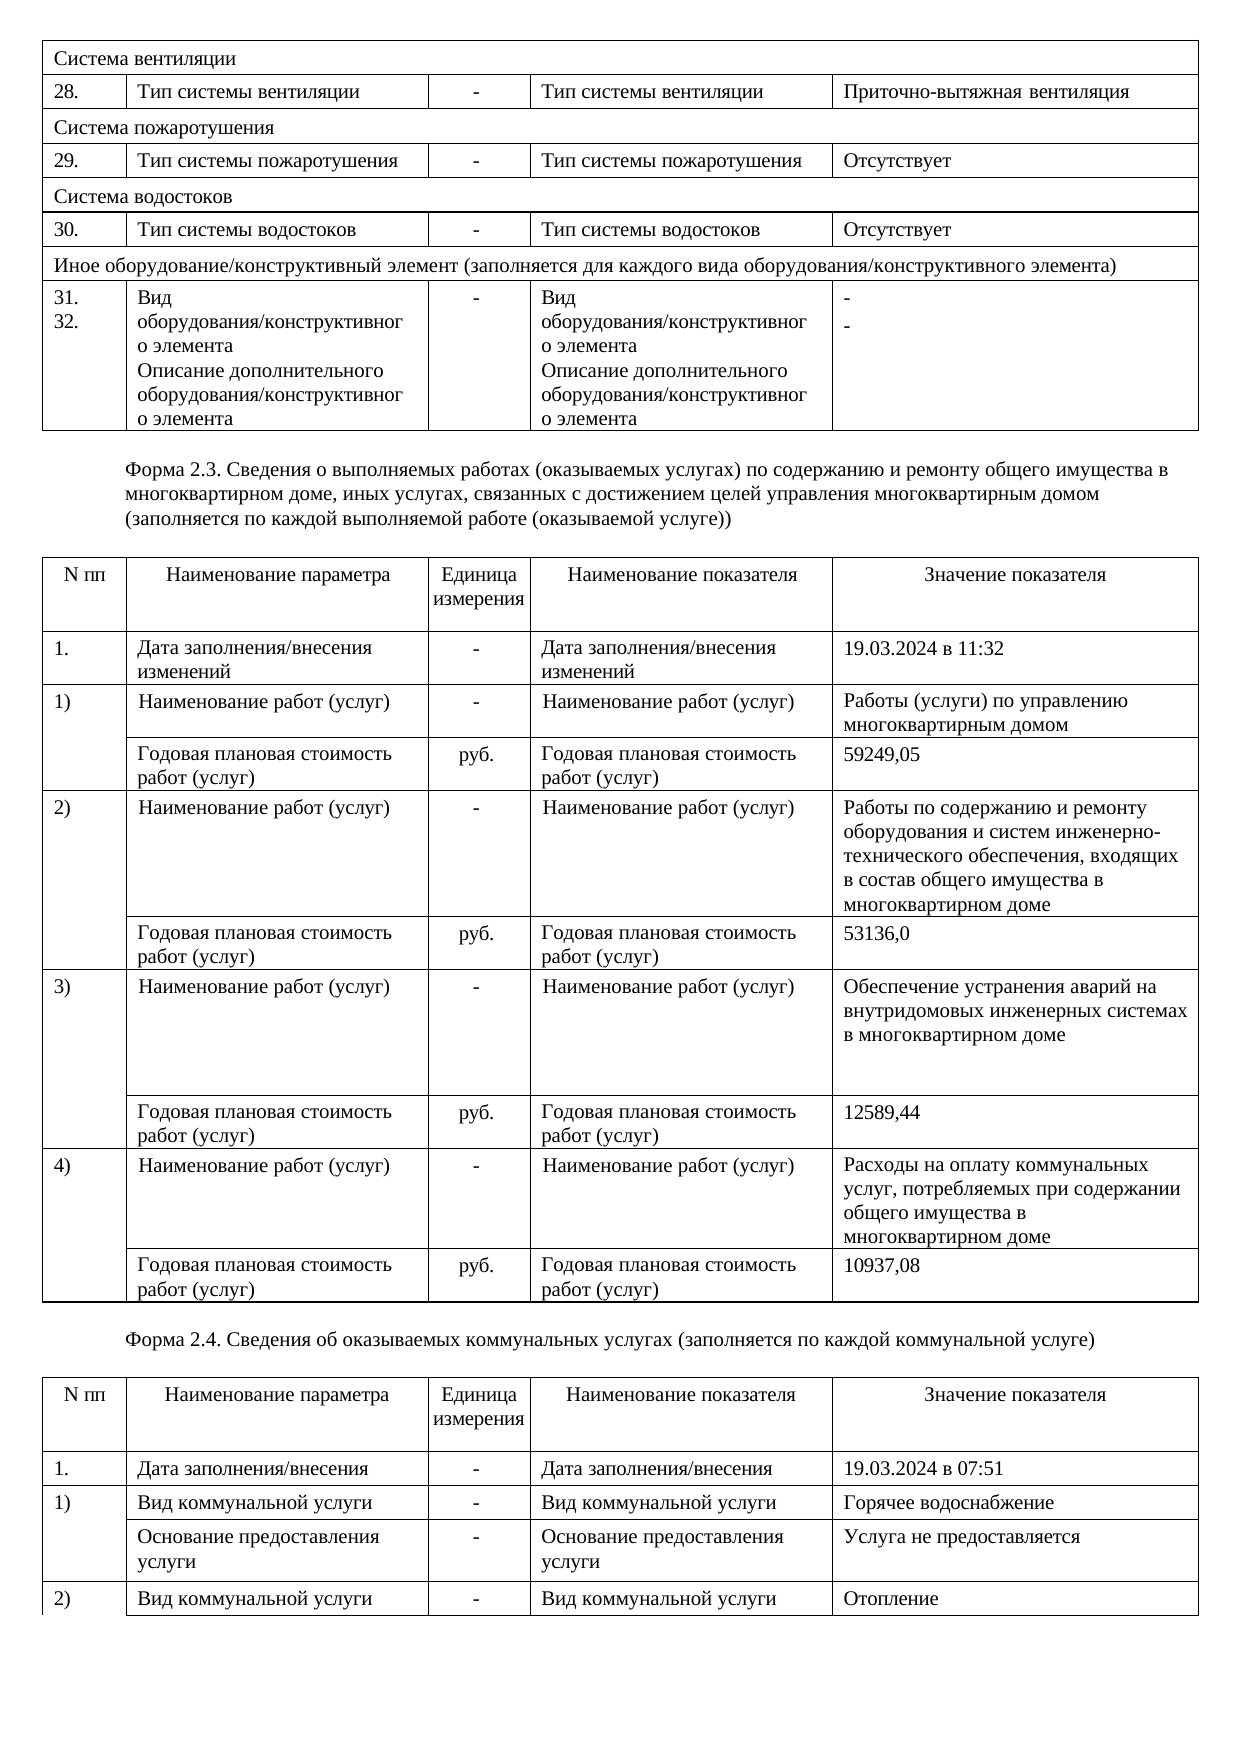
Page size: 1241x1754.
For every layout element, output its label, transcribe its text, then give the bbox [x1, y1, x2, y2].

table_cell - [429, 791, 530, 916]
table_cell Вид коммунальной услуги [127, 1486, 428, 1519]
table_cell 1. [43, 1452, 126, 1485]
table_cell Наименование работ (услуг) [127, 970, 428, 1095]
table_header N пп [43, 1378, 126, 1451]
table_cell 31. 32. [43, 281, 126, 430]
table_cell - [429, 970, 530, 1095]
table_cell - [429, 213, 530, 246]
table_cell Годовая плановая стоимость работ (услуг) [531, 1249, 832, 1301]
table_cell 53136,0 [833, 917, 1198, 969]
table_cell 1) [43, 1486, 126, 1581]
table_cell Система пожаротушения [43, 109, 1198, 143]
table_cell Горячее водоснабжение [833, 1486, 1198, 1519]
table_cell 12589,44 [833, 1096, 1198, 1148]
table_cell Дата заполнения/внесения изменений [127, 632, 428, 684]
table_cell Годовая плановая стоимость работ (услуг) [127, 1096, 428, 1148]
text Форма 2.4. Сведения об оказываемых коммунальных услугах (заполняется по каждой коммунальной услуге) [125, 1327, 1217, 1351]
table_cell Услуга не предоставляется [833, 1520, 1198, 1581]
table_cell Вид оборудования/конструктивног о элемента Описание дополнительного оборудования/конструктивног о элемента [127, 281, 428, 430]
table_header Единица измерения [429, 1378, 530, 1451]
table_cell Иное оборудование/конструктивный элемент (заполняется для каждого вида оборудования/конструктивного элемента) [43, 247, 1198, 280]
table_cell 19.03.2024 в 07:51 [833, 1452, 1198, 1485]
table_cell 3) [43, 970, 126, 1148]
table_cell Годовая плановая стоимость работ (услуг) [127, 917, 428, 969]
table_cell - [429, 144, 530, 177]
table_cell 59249,05 [833, 738, 1198, 790]
table_cell Наименование работ (услуг) [127, 791, 428, 916]
table_cell Отсутствует [833, 213, 1198, 246]
table_cell Наименование работ (услуг) [531, 791, 832, 916]
table_cell 19.03.2024 в 11:32 [833, 632, 1198, 684]
table_cell Отсутствует [833, 144, 1198, 177]
text Форма 2.3. Сведения о выполняемых работах (оказываемых услугах) по содержанию и ремонту общего имущества в многоквартирном доме, иных услугах, связанных с достижением целей управления многоквартирным домом (заполняется по каждой выполняемой работе (оказываемой услуге)) [125, 457, 1204, 529]
table_cell Годовая плановая стоимость работ (услуг) [531, 917, 832, 969]
table_cell 10937,08 [833, 1249, 1198, 1301]
table_cell Годовая плановая стоимость работ (услуг) [127, 1249, 428, 1301]
table_cell 2) [43, 791, 126, 969]
table_cell Наименование работ (услуг) [531, 685, 832, 737]
table_cell Тип системы пожаротушения [531, 144, 832, 177]
table_cell Система вентиляции [43, 41, 1198, 74]
table_header Наименование параметра [127, 558, 428, 631]
table_cell - - [833, 281, 1198, 430]
table_cell Наименование работ (услуг) [127, 685, 428, 737]
table_cell Приточно-вытяжная вентиляция [833, 75, 1198, 108]
table_cell Тип системы водостоков [531, 213, 832, 246]
table_cell Наименование работ (услуг) [127, 1149, 428, 1248]
table_cell Дата заполнения/внесения [127, 1452, 428, 1485]
table_cell руб. [429, 1096, 530, 1148]
table_cell Обеспечение устранения аварий на внутридомовых инженерных системах в многоквартирном доме [833, 970, 1198, 1095]
table_cell - [429, 281, 530, 430]
table_cell 29. [43, 144, 126, 177]
table_cell - [429, 685, 530, 737]
table_cell Годовая плановая стоимость работ (услуг) [127, 738, 428, 790]
table_cell - [429, 1149, 530, 1248]
table_cell Работы по содержанию и ремонту оборудования и систем инженерно- технического обеспечения, входящих в состав общего имущества в многоквартирном доме [833, 791, 1198, 916]
table_cell руб. [429, 1249, 530, 1301]
table_cell 1) [43, 685, 126, 790]
table_cell Наименование работ (услуг) [531, 970, 832, 1095]
table_cell Основание предоставления услуги [531, 1520, 832, 1581]
table_cell Наименование работ (услуг) [531, 1149, 832, 1248]
table_cell Работы (услуги) по управлению многоквартирным домом [833, 685, 1198, 737]
table_cell Отопление [833, 1582, 1198, 1615]
table_cell Дата заполнения/внесения изменений [531, 632, 832, 684]
table_cell - [429, 1520, 530, 1581]
table_cell 1. [43, 632, 126, 684]
table_cell 28. [43, 75, 126, 108]
table_cell Тип системы водостоков [127, 213, 428, 246]
table_cell Тип системы вентиляции [531, 75, 832, 108]
table_header Наименование показателя [531, 1378, 832, 1451]
table_cell Вид оборудования/конструктивног о элемента Описание дополнительного оборудования/конструктивног о элемента [531, 281, 832, 430]
table_cell - [429, 1582, 530, 1615]
table_cell Основание предоставления услуги [127, 1520, 428, 1581]
table_cell Вид коммунальной услуги [127, 1582, 428, 1615]
table_cell - [429, 75, 530, 108]
table_cell 30. [43, 213, 126, 246]
table_header Единица измерения [429, 558, 530, 631]
table_header Наименование показателя [531, 558, 832, 631]
table_cell - [429, 1486, 530, 1519]
table_cell руб. [429, 738, 530, 790]
table_cell Вид коммунальной услуги [531, 1486, 832, 1519]
table_cell Система водостоков [43, 178, 1198, 211]
table_cell Тип системы пожаротушения [127, 144, 428, 177]
table_cell Расходы на оплату коммунальных услуг, потребляемых при содержании общего имущества в многоквартирном доме [833, 1149, 1198, 1248]
table_header Наименование параметра [127, 1378, 428, 1451]
table_cell 2) [43, 1582, 126, 1615]
table_cell Тип системы вентиляции [127, 75, 428, 108]
table_header Значение показателя [833, 1378, 1198, 1451]
table_header Значение показателя [833, 558, 1198, 631]
table_cell Годовая плановая стоимость работ (услуг) [531, 738, 832, 790]
table_header N пп [43, 558, 126, 631]
table_cell - [429, 1452, 530, 1485]
table_cell Годовая плановая стоимость работ (услуг) [531, 1096, 832, 1148]
table_cell руб. [429, 917, 530, 969]
table_cell Дата заполнения/внесения [531, 1452, 832, 1485]
table_cell - [429, 632, 530, 684]
table_cell Вид коммунальной услуги [531, 1582, 832, 1615]
table_cell 4) [43, 1149, 126, 1301]
